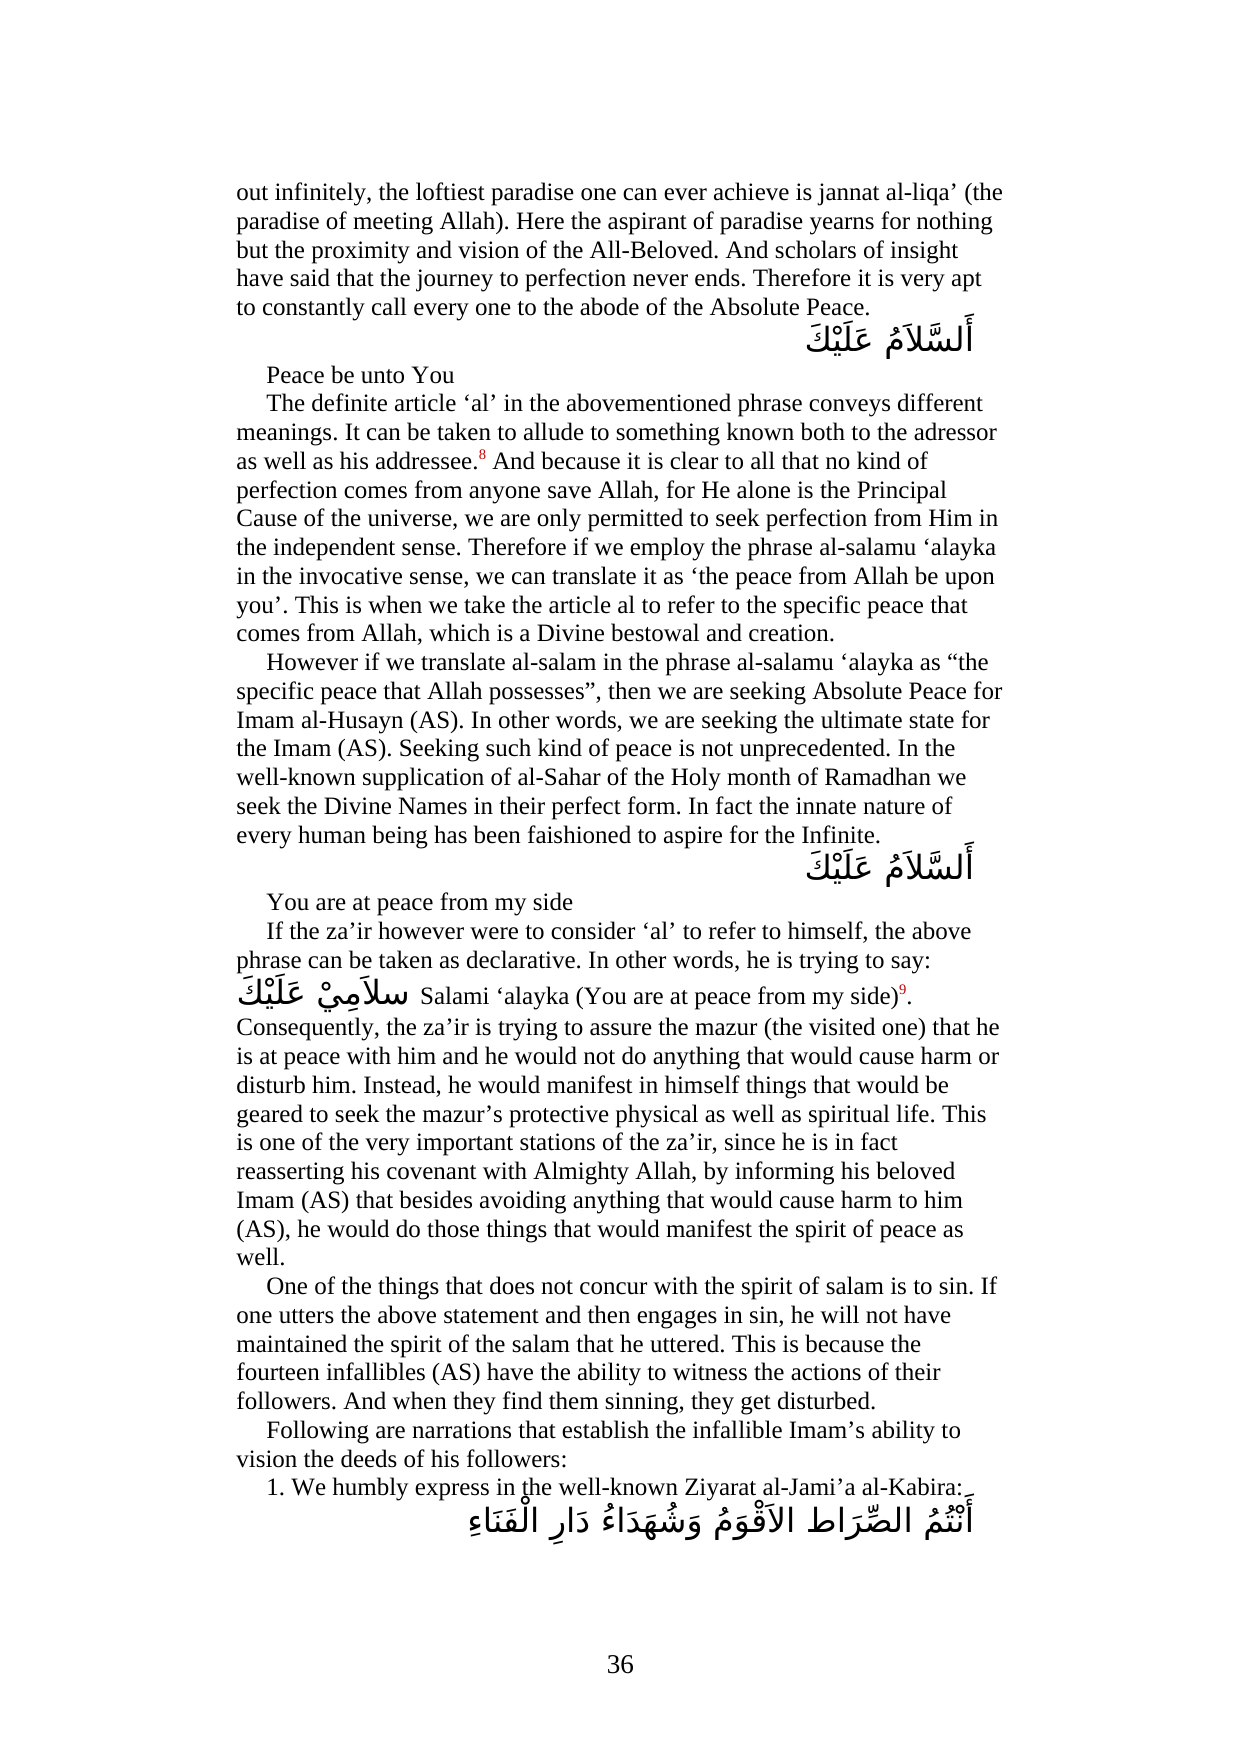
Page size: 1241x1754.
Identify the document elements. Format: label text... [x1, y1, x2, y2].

text Peace be unto You [236, 360, 1004, 388]
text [236, 177, 1004, 321]
text The definite article ‘al’ in the abovementioned phrase conveys different meanings. It can be taken to allude to something known both to the adressor as well as his addressee.8 And because it is clear to all that no kind of perfection comes from anyone save Allah, for He alone is the Principal Cause of the universe, we are only permitted to seek perfection from Him in the independent sense. Therefore if we employ the phrase al-salamu ‘alayka in the invocative sense, we can translate it as ‘the peace from Allah be upon you’. This is when we take the article al to refer to the specific peace that comes from Allah, which is a Divine bestowal and creation. [236, 388, 1004, 647]
text If the za’ir however were to consider ‘al’ to refer to himself, the above phrase can be taken as declarative. In other words, he is trying to say: سلاَمِيْ عَلَيْكَ Salami ‘alayka (You are at peace from my side)9. Consequently, the za’ir is trying to assure the mazur (the visited one) that he is at peace with him and he would not do anything that would cause harm or disturb him. Instead, he would manifest in himself things that would be geared to seek the mazur’s protective physical as well as spiritual life. This is one of the very important stations of the za’ir, since he is in fact reasserting his covenant with Almighty Allah, by informing his beloved Imam (AS) that besides avoiding anything that would cause harm to him (AS), he would do those things that would manifest the spirit of peace as well. [236, 916, 1004, 1271]
text However if we translate al-salam in the phrase al-salamu ‘alayka as “the specific peace that Allah possesses”, then we are seeking Absolute Peace for Imam al-Husayn (AS). In other words, we are seeking the ultimate state for the Imam (AS). Seeking such kind of peace is not unprecedented. In the well-known supplication of al-Sahar of the Holy month of Ramadhan we seek the Divine Names in their perfect form. In fact the innate nature of every human being has been faishioned to aspire for the Infinite. [236, 647, 1004, 848]
text Following are narrations that establish the infallible Imam’s ability to vision the deeds of his followers: [236, 1415, 1004, 1472]
text You are at peace from my side [236, 887, 1004, 916]
text One of the things that does not concur with the spirit of salam is to sin. If one utters the above statement and then engages in sin, he will not have maintained the spirit of the salam that he uttered. This is because the fourteen infallibles (AS) have the ability to witness the actions of their followers. And when they find them sinning, they get disturbed. [236, 1271, 1004, 1415]
text 1. We humbly express in the well-known Ziyarat al-Jami’a al-Kabira: [236, 1472, 1004, 1501]
text أَنْتُمُ الصِّرَاط الاَقْوَمُ وَشُهَدَاءُ دَارِ الْفَنَاءِ [236, 1501, 1004, 1540]
text أَلسَّلاَمُ عَلَيْكَ [236, 848, 1004, 887]
text أَلسَّلاَمُ عَلَيْكَ [236, 321, 1004, 360]
